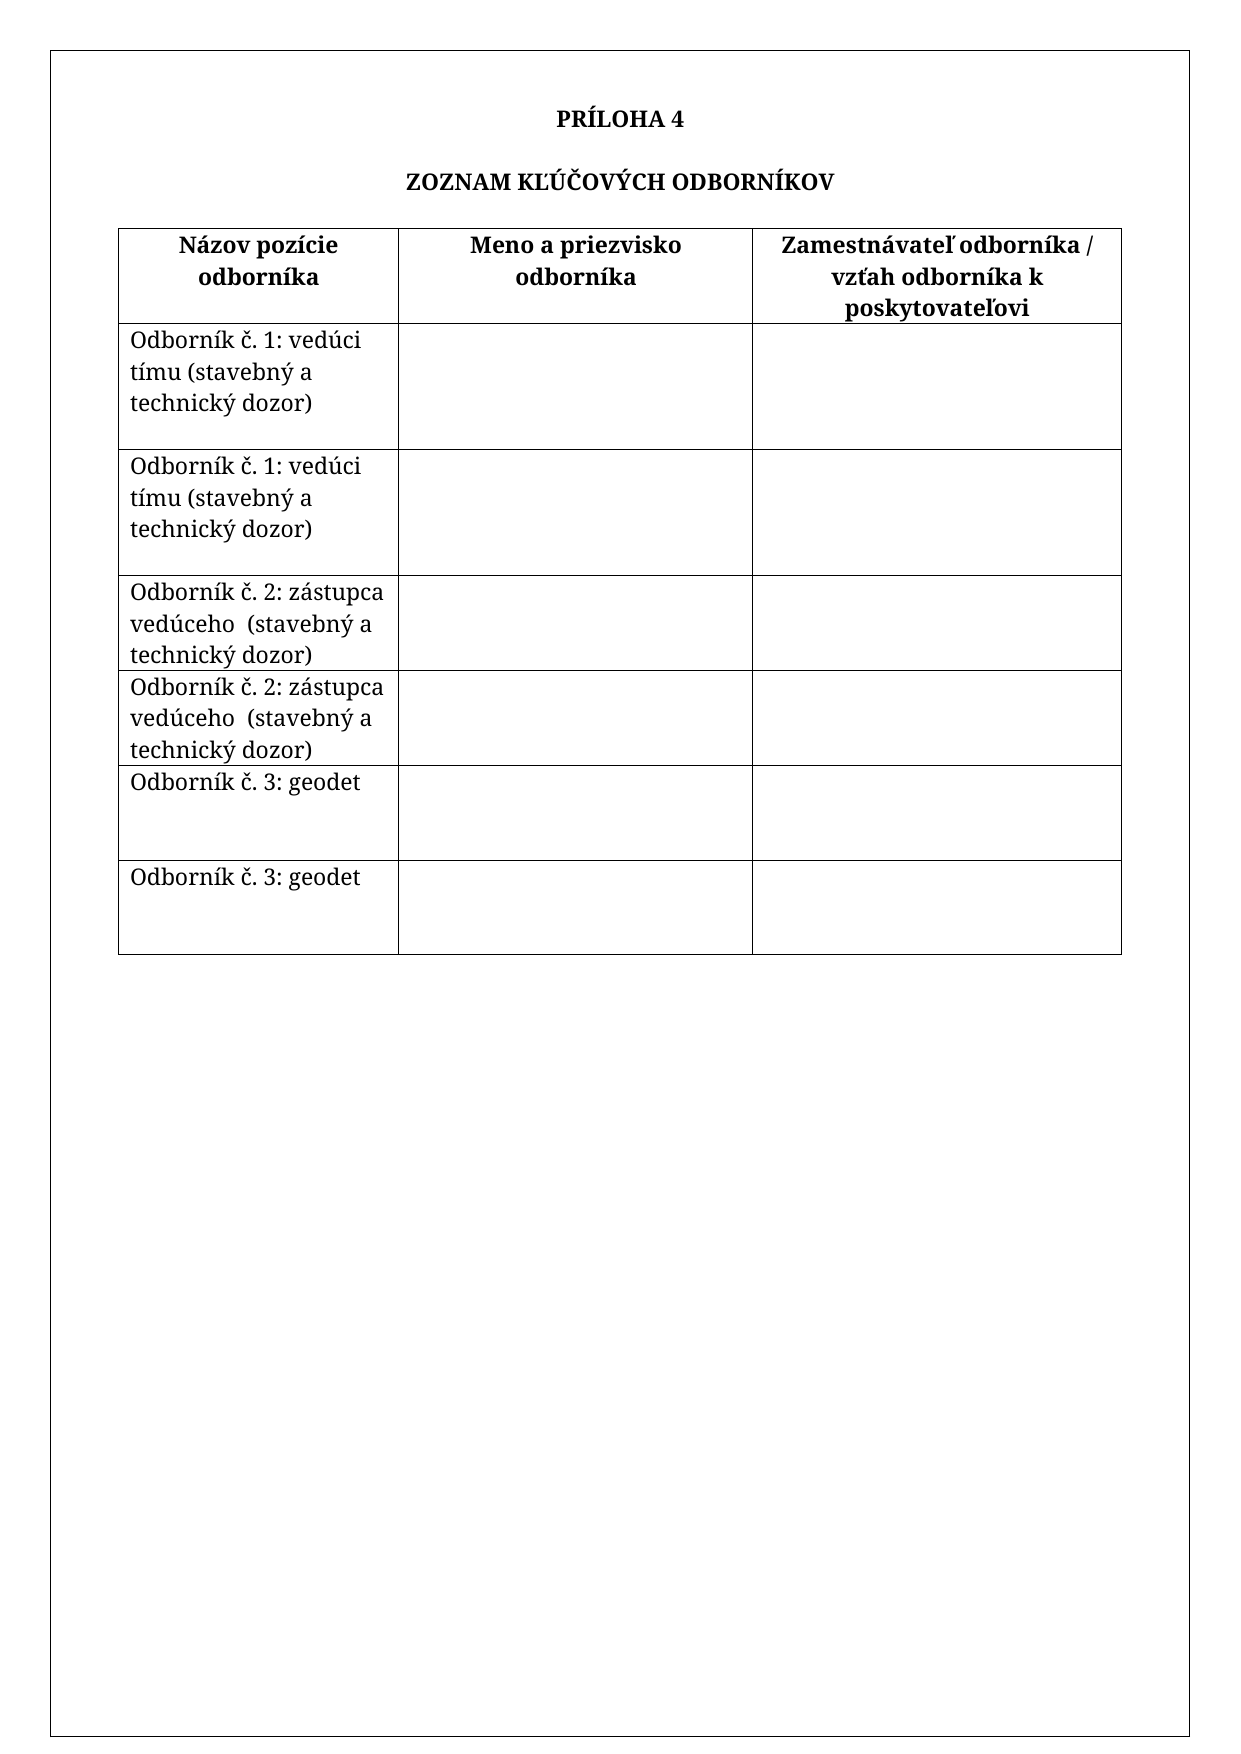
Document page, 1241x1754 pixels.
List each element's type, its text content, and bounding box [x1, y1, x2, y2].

table_cell [753, 671, 1121, 765]
table_cell Odborník č. 2: zástupca vedúceho (stavebný a technický dozor) [119, 671, 398, 765]
table_cell [753, 450, 1121, 575]
text PRÍLOHA 4 [118, 103, 1122, 134]
table_cell [399, 671, 752, 765]
table_cell Odborník č. 1: vedúci tímu (stavebný a technický dozor) [119, 450, 398, 575]
table_cell [399, 576, 752, 670]
text ZOZNAM KĽÚČOVÝCH ODBORNÍKOV [118, 166, 1122, 197]
table_cell Odborník č. 2: zástupca vedúceho (stavebný a technický dozor) [119, 576, 398, 670]
table_cell [399, 766, 752, 859]
table_cell [399, 861, 752, 954]
table_cell Odborník č. 3: geodet [119, 766, 398, 859]
table_cell [399, 324, 752, 449]
table_cell Odborník č. 1: vedúci tímu (stavebný a technický dozor) [119, 324, 398, 449]
table_cell [753, 576, 1121, 670]
table_header Názov pozície odborníka [119, 229, 398, 323]
table_cell [399, 450, 752, 575]
table_header Zamestnávateľ odborníka / vzťah odborníka k poskytovateľovi [753, 229, 1121, 323]
table_cell [753, 324, 1121, 449]
table_cell Odborník č. 3: geodet [119, 861, 398, 954]
table_cell [753, 861, 1121, 954]
table_header Meno a priezvisko odborníka [399, 229, 752, 323]
table_cell [753, 766, 1121, 859]
